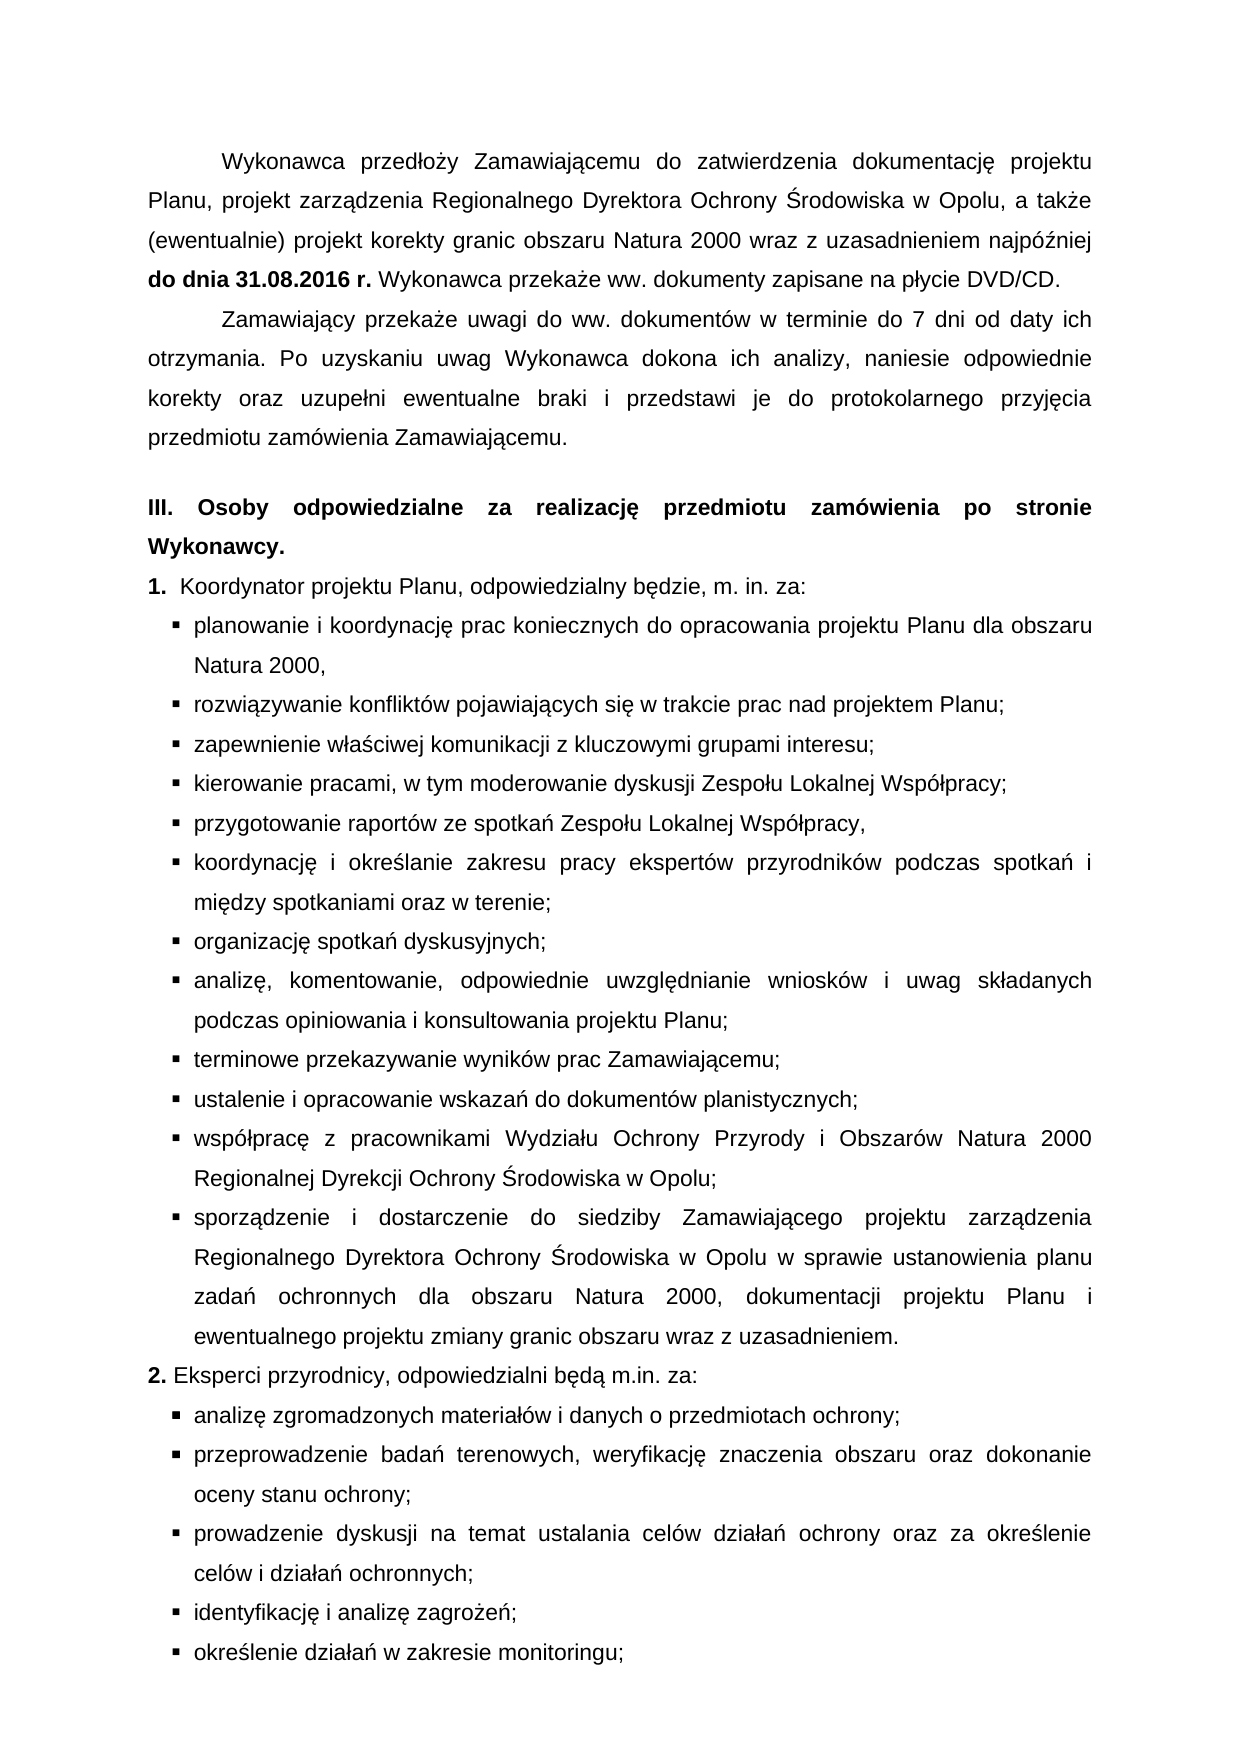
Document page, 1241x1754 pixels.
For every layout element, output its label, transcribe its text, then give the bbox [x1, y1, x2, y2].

list określenie działań w zakresie monitoringu; [171, 1639, 1092, 1665]
list rozwiązywanie konfliktów pojawiających się w trakcie prac nad projektem Planu; [171, 691, 1092, 717]
list sporządzenie i dostarczenie do siedziby Zamawiającego projektu zarządzenia Regionalnego Dyrektora Ochrony Środowiska w Opolu w sprawie ustanowienia planu zadań ochronnych dla obszaru Natura 2000, dokumentacji projektu Planu i ewentualnego projektu zmiany granic obszaru wraz z uzasadnieniem. [171, 1204, 1092, 1349]
list analizę zgromadzonych materiałów i danych o przedmiotach ochrony; [171, 1402, 1092, 1428]
list planowanie i koordynację prac koniecznych do opracowania projektu Planu dla obszaru Natura 2000, [171, 612, 1092, 678]
list organizację spotkań dyskusyjnych; [171, 928, 1092, 954]
list przygotowanie raportów ze spotkań Zespołu Lokalnej Współpracy, [171, 809, 1092, 836]
list współpracę z pracownikami Wydziału Ochrony Przyrody i Obszarów Natura 2000 Regionalnej Dyrekcji Ochrony Środowiska w Opolu; [171, 1125, 1092, 1191]
list kierowanie pracami, w tym moderowanie dyskusji Zespołu Lokalnej Współpracy; [171, 770, 1092, 796]
text 1. Koordynator projektu Planu, odpowiedzialny będzie, m. in. za: [148, 573, 1092, 599]
list Wykonawca przedłoży Zamawiającemu do zatwierdzenia dokumentację projektu Planu, projekt zarządzenia Regionalnego Dyrektora Ochrony Środowiska w Opolu, a także (ewentualnie) projekt korekty granic obszaru Natura 2000 wraz z uzasadnieniem najpóźniej do dnia 31.08.2016 r. Wykonawca przekaże ww. dokumenty zapisane na płycie DVD/CD. [148, 148, 1092, 292]
list przeprowadzenie badań terenowych, weryfikację znaczenia obszaru oraz dokonanie oceny stanu ochrony; [171, 1441, 1092, 1507]
text Zamawiający przekaże uwagi do ww. dokumentów w terminie do 7 dni od daty ich otrzymania. Po uzyskaniu uwag Wykonawca dokona ich analizy, naniesie odpowiednie korekty oraz uzupełni ewentualne braki i przedstawi je do protokolarnego przyjęcia przedmiotu zamówienia Zamawiającemu. [148, 306, 1092, 450]
list identyfikację i analizę zagrożeń; [171, 1599, 1092, 1626]
text 2. Eksperci przyrodnicy, odpowiedzialni będą m.in. za: [148, 1362, 1092, 1389]
list ustalenie i opracowanie wskazań do dokumentów planistycznych; [171, 1086, 1092, 1112]
text III. Osoby odpowiedzialne za realizację przedmiotu zamówienia po stronie Wykonawcy. [148, 494, 1092, 559]
list prowadzenie dyskusji na temat ustalania celów działań ochrony oraz za określenie celów i działań ochronnych; [171, 1520, 1092, 1586]
list terminowe przekazywanie wyników prac Zamawiającemu; [171, 1046, 1092, 1073]
list analizę, komentowanie, odpowiednie uwzględnianie wniosków i uwag składanych podczas opiniowania i konsultowania projektu Planu; [171, 967, 1092, 1033]
list koordynację i określanie zakresu pracy ekspertów przyrodników podczas spotkań i między spotkaniami oraz w terenie; [171, 849, 1092, 915]
list zapewnienie właściwej komunikacji z kluczowymi grupami interesu; [171, 731, 1092, 757]
